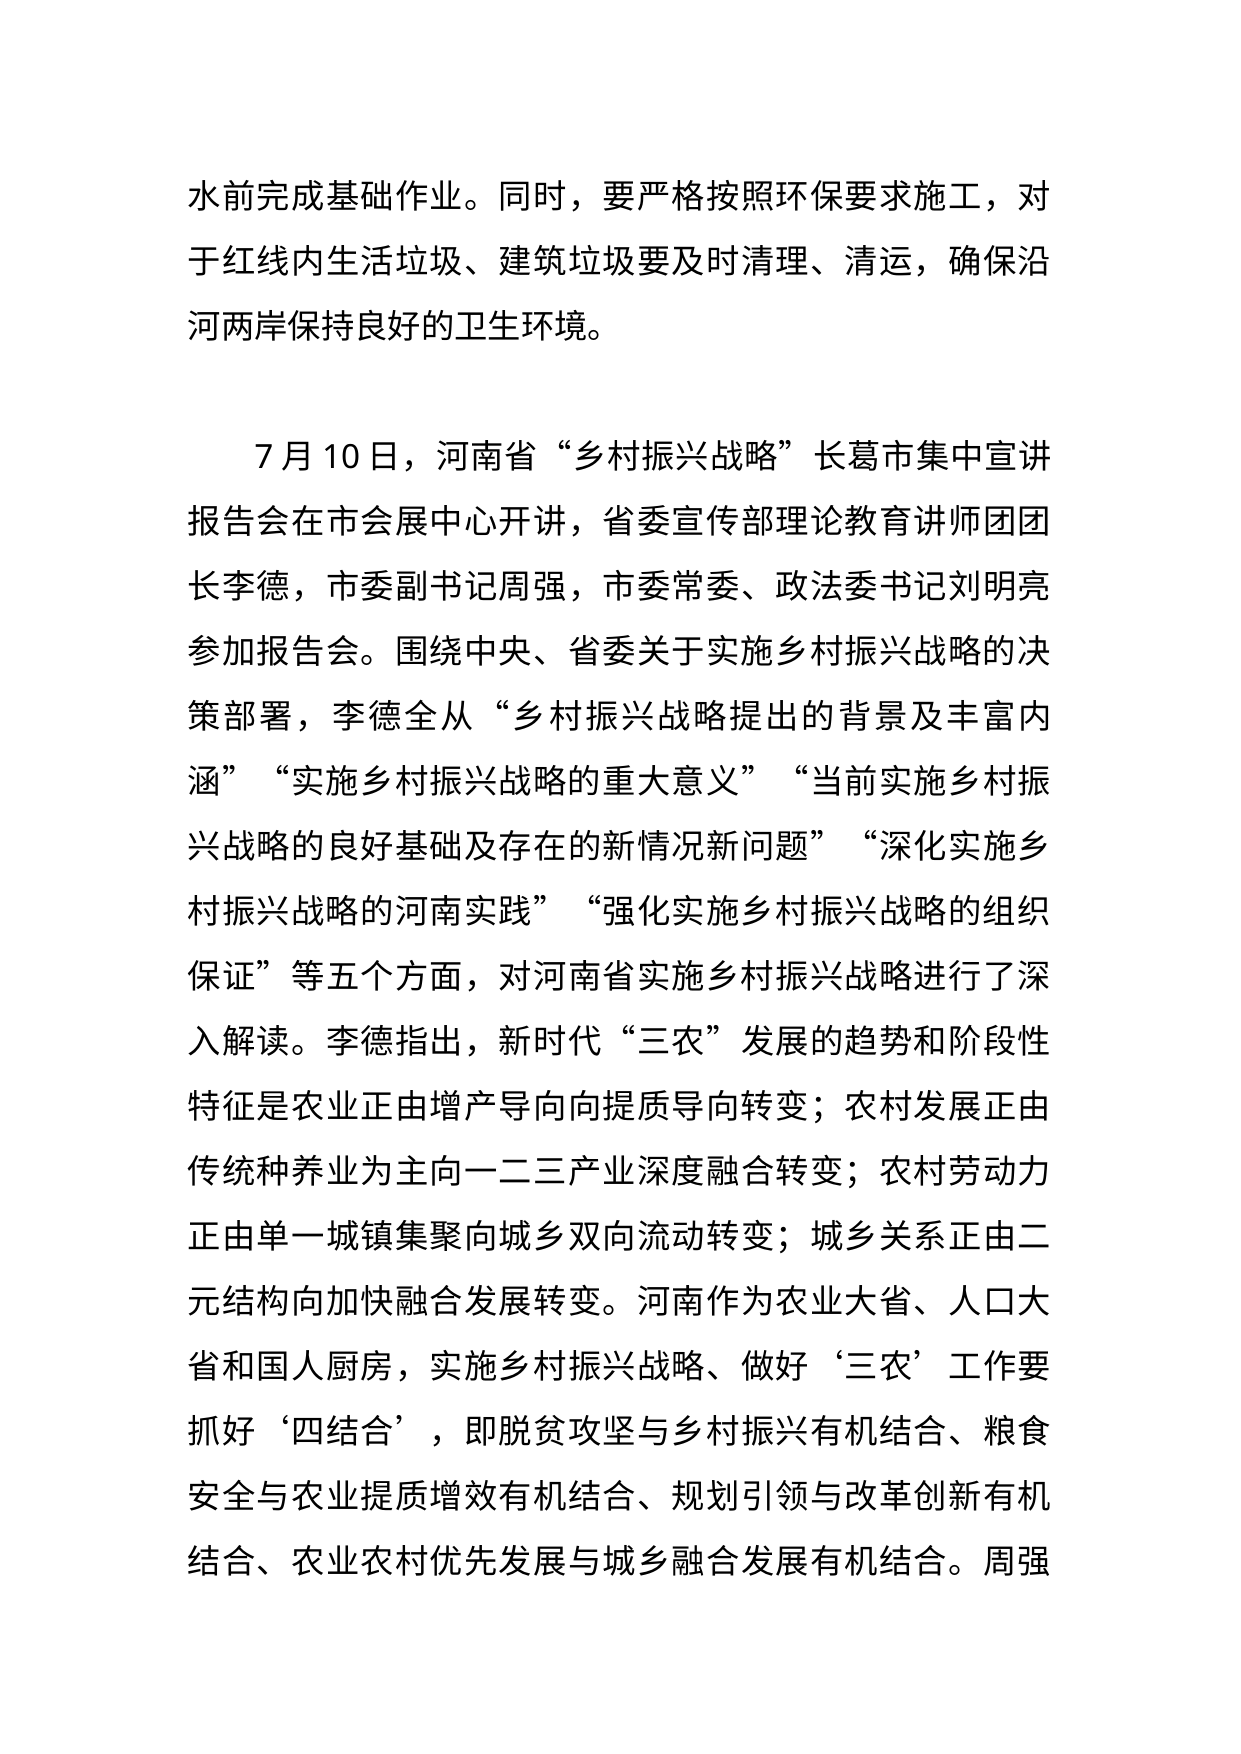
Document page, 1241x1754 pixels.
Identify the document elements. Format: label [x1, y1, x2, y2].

text [187, 162, 1053, 357]
text [187, 422, 1053, 1592]
